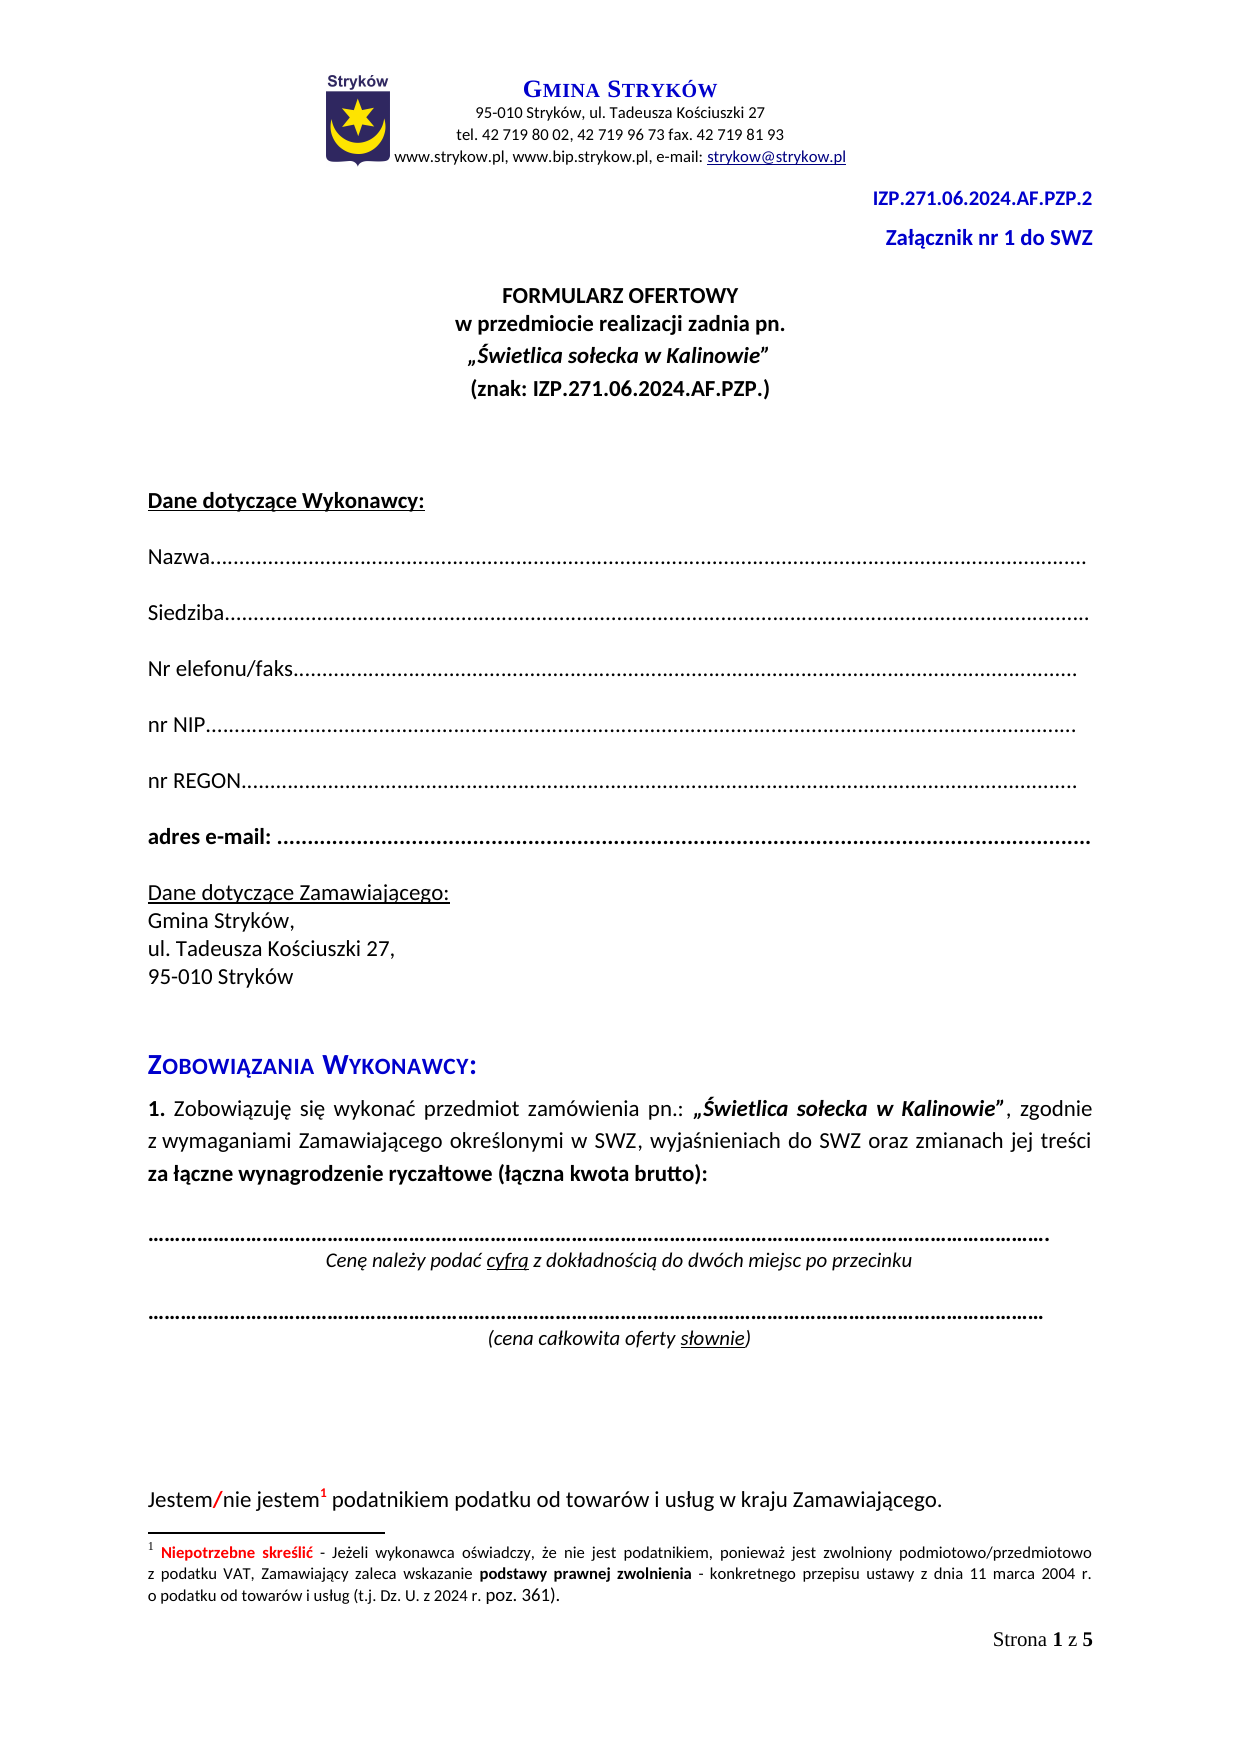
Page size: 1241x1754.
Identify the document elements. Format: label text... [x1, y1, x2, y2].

text nr REGON................................................................................................................................................. [148, 766, 1093, 794]
text FORMULARZ OFERTOWY [148, 281, 1093, 309]
text adres e-mail: ..................................................................................................................................... [148, 822, 1093, 850]
text 1. Zobowiązuję się wykonać przedmiot zamówienia pn.: „Świetlica sołecka w Kalinowie”, zgodnie z wymaganiami Zamawiającego określonymi w SWZ, wyjaśnieniach do SWZ oraz zmianach jej treści za łączne wynagrodzenie ryczałtowe (łączna kwota brutto): [148, 1094, 1093, 1187]
text Zobowiązania Wykonawcy: [148, 1046, 1093, 1082]
text Dane dotyczące Wykonawcy: [148, 486, 1093, 514]
text Siedziba...................................................................................................................................................... [148, 598, 1093, 626]
text (cena całkowita oferty słownie) [148, 1325, 1093, 1351]
text Nr elefonu/faks........................................................................................................................................ [148, 654, 1093, 682]
text 95-010 Stryków [148, 962, 1093, 990]
text Gmina Stryków, [148, 906, 1093, 934]
picture [326, 75, 390, 167]
text Dane dotyczące Zamawiającego: [148, 878, 1093, 906]
text …………………………………………………………………………………………………………………………………………………. [148, 1219, 1093, 1247]
text nr NIP....................................................................................................................................................... [148, 710, 1093, 738]
text w przedmiocie realizacji zadnia pn. [148, 309, 1093, 337]
text Jestem/nie jestem podatnikiem podatku od towarów i usług w kraju Zamawiającego. [148, 1485, 1093, 1513]
text ul. Tadeusza Kościuszki 27, [148, 934, 1093, 962]
text Cenę należy podać cyfrą z dokładnością do dwóch miejsc po przecinku [148, 1247, 1093, 1272]
text „Świetlica sołecka w Kalinowie” [148, 341, 1093, 369]
text Załącznik nr 1 do SWZ [148, 223, 1093, 251]
text (znak: IZP.271.06.2024.AF.PZP.) [148, 374, 1093, 402]
text Nazwa........................................................................................................................................................ [148, 542, 1093, 570]
text ………………………………………………………………………………………………………………………………………………… [148, 1297, 1093, 1325]
